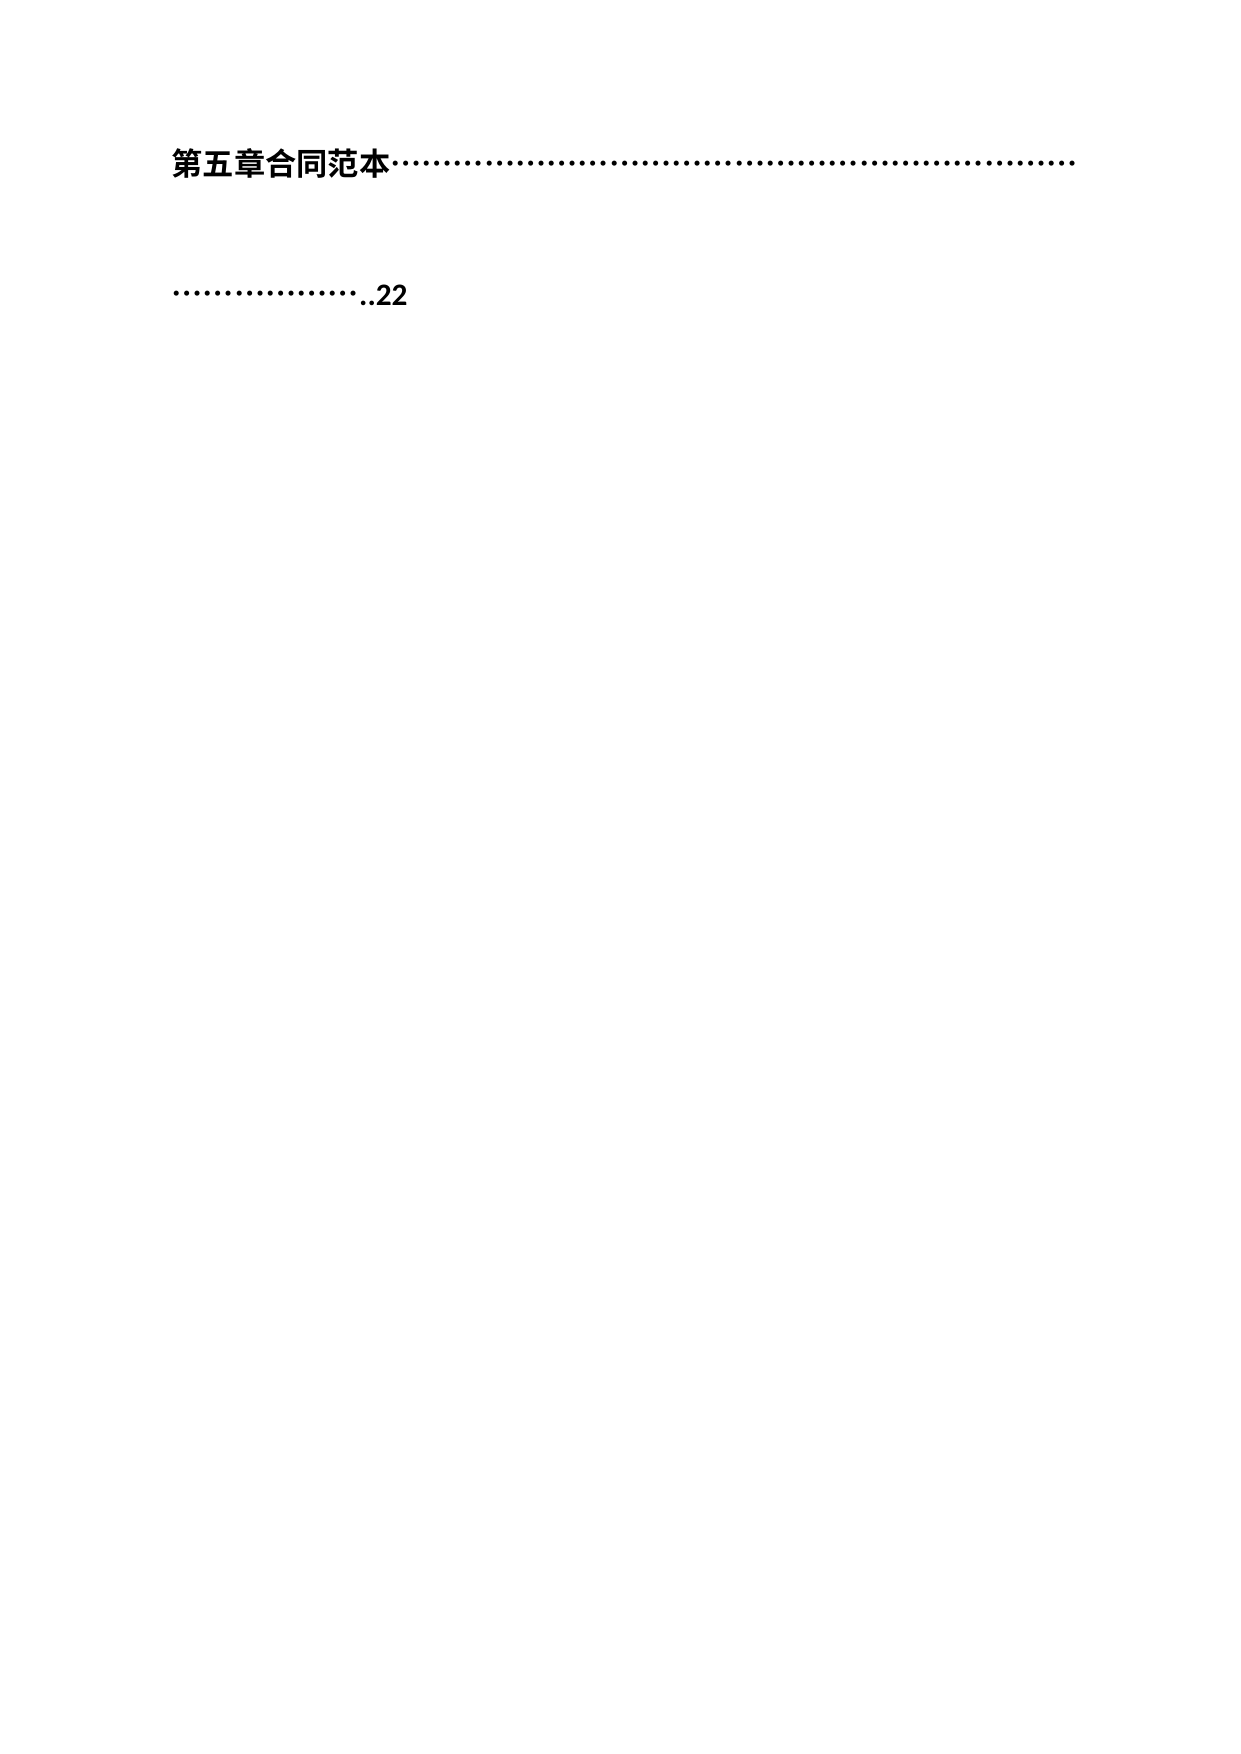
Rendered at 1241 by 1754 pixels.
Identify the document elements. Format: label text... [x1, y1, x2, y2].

text 第五章合同范本…………………………………………………………………………..22 [171, 129, 1100, 324]
